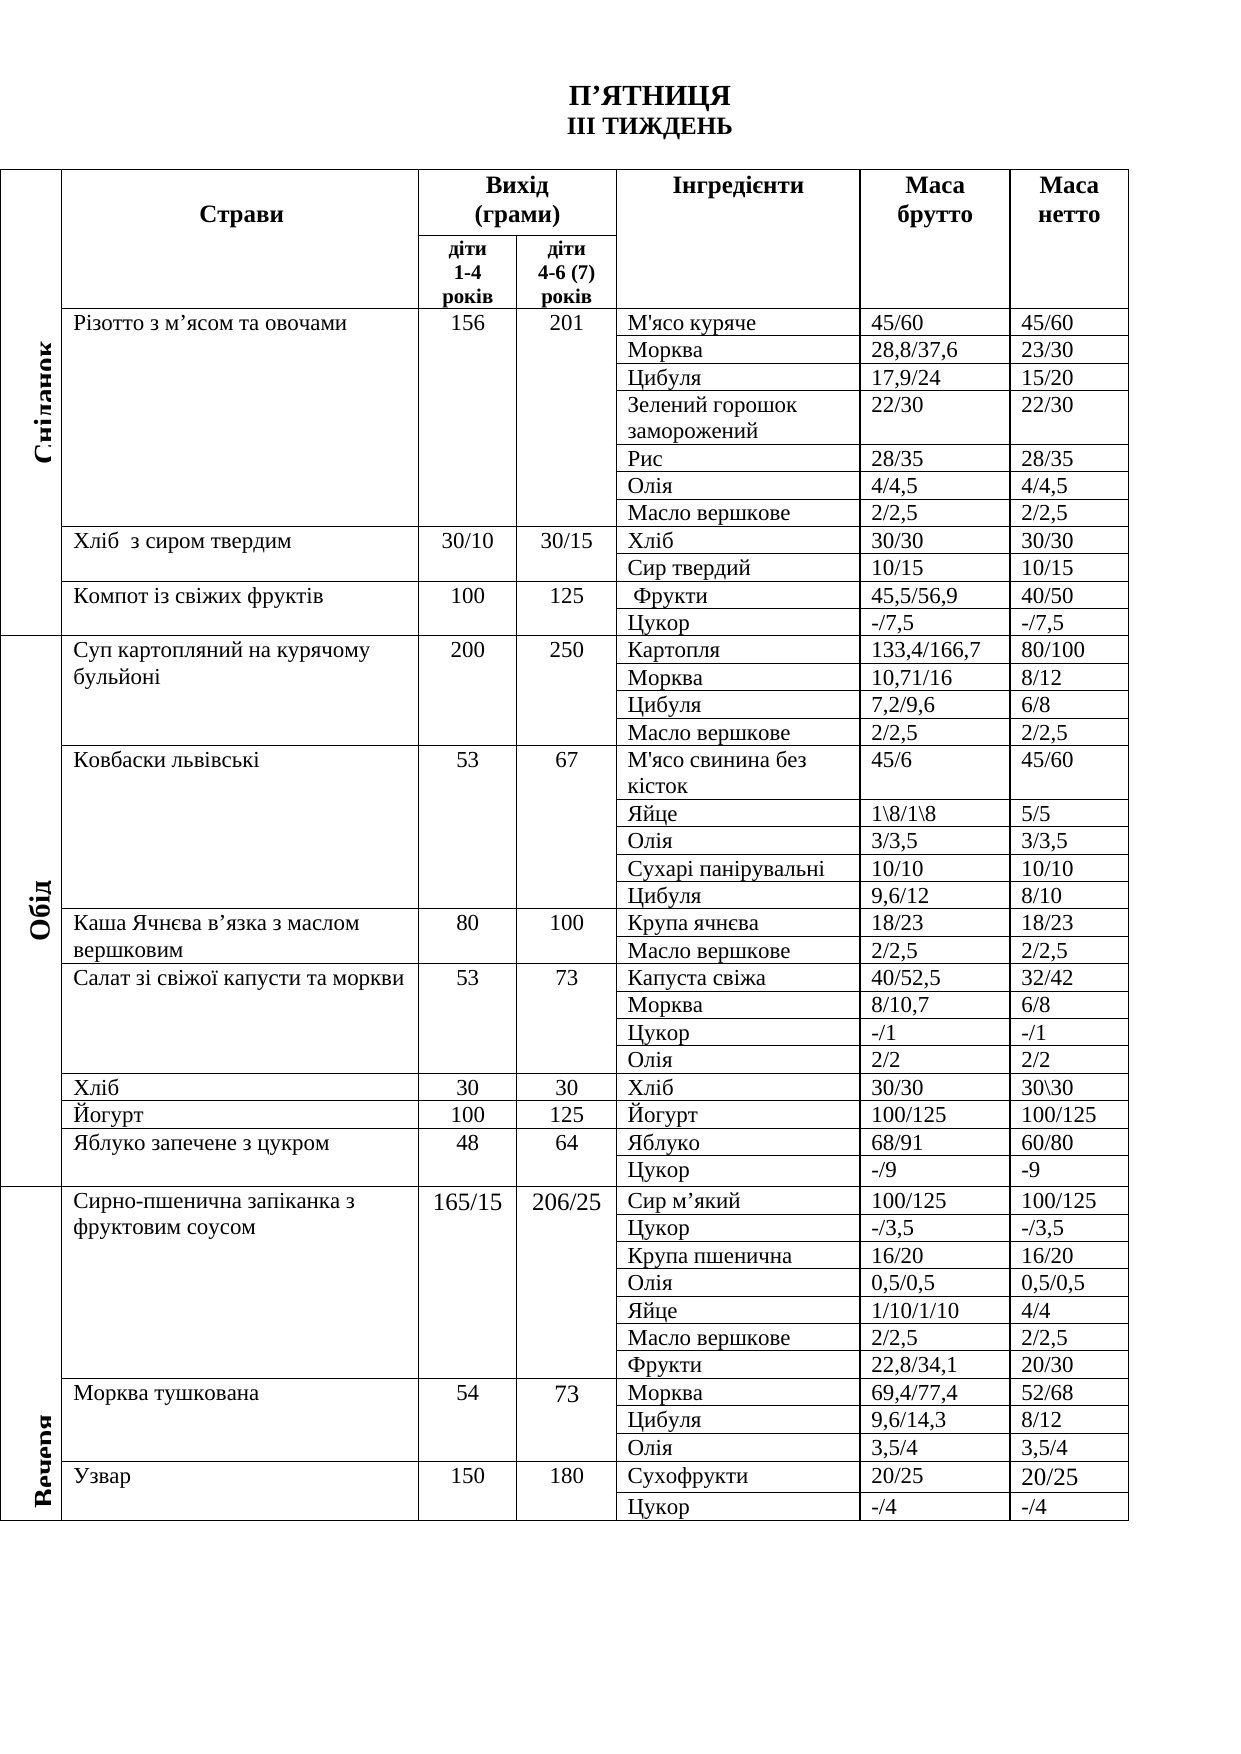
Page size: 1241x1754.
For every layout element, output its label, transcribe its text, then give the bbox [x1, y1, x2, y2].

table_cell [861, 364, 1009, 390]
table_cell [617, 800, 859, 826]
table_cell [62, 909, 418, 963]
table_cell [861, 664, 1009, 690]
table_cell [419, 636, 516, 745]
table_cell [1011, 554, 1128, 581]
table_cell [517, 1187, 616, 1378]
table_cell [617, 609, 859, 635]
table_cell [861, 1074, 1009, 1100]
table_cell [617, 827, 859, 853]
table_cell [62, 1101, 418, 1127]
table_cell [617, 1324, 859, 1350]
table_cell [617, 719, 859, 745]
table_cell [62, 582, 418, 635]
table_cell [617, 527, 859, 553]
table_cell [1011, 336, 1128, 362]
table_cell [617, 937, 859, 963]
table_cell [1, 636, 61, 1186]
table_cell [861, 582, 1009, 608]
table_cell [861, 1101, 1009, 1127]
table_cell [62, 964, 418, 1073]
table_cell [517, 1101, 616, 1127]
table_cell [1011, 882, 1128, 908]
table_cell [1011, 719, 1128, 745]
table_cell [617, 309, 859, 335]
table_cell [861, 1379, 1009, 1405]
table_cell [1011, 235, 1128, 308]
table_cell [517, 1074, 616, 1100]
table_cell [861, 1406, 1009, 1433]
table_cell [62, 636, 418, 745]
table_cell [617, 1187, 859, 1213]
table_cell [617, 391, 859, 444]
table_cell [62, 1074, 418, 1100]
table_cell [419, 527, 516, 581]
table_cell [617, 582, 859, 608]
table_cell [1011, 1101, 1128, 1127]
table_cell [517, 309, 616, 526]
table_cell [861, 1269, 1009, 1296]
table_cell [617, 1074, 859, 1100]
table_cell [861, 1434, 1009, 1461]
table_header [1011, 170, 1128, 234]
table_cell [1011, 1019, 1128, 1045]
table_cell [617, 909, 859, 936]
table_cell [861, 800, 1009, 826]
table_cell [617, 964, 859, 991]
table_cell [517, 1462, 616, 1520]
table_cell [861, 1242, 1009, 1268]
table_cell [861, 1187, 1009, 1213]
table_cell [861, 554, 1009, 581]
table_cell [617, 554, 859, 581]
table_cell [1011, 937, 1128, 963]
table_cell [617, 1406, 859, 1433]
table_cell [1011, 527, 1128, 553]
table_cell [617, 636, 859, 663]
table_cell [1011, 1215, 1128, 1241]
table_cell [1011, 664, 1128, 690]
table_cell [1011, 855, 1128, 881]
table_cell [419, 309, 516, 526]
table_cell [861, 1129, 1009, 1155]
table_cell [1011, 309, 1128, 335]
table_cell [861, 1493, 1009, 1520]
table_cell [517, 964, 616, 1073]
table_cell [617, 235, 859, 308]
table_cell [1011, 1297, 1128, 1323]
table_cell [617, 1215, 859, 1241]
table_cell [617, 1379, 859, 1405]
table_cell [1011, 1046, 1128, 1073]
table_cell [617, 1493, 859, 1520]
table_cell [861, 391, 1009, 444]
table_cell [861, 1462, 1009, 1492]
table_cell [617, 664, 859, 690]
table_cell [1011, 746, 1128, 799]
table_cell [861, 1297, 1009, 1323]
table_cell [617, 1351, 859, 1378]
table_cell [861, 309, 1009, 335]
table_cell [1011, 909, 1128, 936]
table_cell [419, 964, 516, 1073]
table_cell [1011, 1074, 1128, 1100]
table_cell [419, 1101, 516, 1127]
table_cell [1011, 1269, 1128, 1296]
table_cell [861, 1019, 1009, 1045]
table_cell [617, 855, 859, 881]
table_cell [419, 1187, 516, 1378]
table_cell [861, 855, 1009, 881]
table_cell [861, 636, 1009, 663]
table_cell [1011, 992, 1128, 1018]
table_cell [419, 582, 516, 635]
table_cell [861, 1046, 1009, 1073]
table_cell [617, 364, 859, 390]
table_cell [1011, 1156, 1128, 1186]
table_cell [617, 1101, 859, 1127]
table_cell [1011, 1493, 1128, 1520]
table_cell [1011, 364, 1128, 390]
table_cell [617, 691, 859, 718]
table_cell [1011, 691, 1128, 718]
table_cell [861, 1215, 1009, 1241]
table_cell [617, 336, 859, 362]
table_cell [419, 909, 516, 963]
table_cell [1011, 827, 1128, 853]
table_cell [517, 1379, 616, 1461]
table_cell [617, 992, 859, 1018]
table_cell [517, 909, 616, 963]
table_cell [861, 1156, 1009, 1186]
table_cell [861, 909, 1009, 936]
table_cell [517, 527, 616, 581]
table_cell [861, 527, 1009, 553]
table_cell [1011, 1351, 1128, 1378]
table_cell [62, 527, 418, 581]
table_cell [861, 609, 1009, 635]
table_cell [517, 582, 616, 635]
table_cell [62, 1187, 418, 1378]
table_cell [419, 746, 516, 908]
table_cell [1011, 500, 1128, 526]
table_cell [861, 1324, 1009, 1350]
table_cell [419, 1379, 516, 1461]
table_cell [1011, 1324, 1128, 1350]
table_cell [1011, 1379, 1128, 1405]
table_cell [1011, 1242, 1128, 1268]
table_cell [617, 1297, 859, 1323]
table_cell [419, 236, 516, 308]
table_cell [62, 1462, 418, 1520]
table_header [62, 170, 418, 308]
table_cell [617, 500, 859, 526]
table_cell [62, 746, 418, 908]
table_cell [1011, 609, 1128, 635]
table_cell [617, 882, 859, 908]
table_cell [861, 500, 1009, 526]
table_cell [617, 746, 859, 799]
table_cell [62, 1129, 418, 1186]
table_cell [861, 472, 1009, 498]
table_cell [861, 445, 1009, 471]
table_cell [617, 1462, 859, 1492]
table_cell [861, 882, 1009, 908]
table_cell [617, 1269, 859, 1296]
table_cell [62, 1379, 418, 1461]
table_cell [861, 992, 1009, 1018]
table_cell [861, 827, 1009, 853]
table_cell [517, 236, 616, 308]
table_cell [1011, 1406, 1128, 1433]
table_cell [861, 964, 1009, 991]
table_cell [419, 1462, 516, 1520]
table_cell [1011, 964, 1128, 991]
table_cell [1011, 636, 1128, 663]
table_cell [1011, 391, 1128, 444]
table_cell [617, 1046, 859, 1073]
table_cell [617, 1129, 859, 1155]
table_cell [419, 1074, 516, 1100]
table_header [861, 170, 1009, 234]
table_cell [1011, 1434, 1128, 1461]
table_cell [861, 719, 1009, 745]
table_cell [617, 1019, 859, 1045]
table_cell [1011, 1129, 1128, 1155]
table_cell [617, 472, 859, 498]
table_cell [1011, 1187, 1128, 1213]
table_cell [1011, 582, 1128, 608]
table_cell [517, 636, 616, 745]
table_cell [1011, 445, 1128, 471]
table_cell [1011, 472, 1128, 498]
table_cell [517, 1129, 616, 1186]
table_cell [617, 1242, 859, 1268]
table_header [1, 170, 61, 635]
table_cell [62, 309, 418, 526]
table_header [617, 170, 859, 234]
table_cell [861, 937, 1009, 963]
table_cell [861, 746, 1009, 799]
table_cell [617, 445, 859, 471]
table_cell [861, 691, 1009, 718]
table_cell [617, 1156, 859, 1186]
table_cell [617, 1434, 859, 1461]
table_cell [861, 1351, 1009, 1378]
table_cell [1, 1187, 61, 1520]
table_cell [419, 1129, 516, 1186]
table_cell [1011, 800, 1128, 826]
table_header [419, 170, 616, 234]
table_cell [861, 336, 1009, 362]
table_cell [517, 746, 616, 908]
text П’ЯТНИЦЯ [118, 78, 1181, 111]
text ІІІ ТИЖДЕНЬ [118, 111, 1181, 140]
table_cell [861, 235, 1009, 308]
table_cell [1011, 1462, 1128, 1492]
